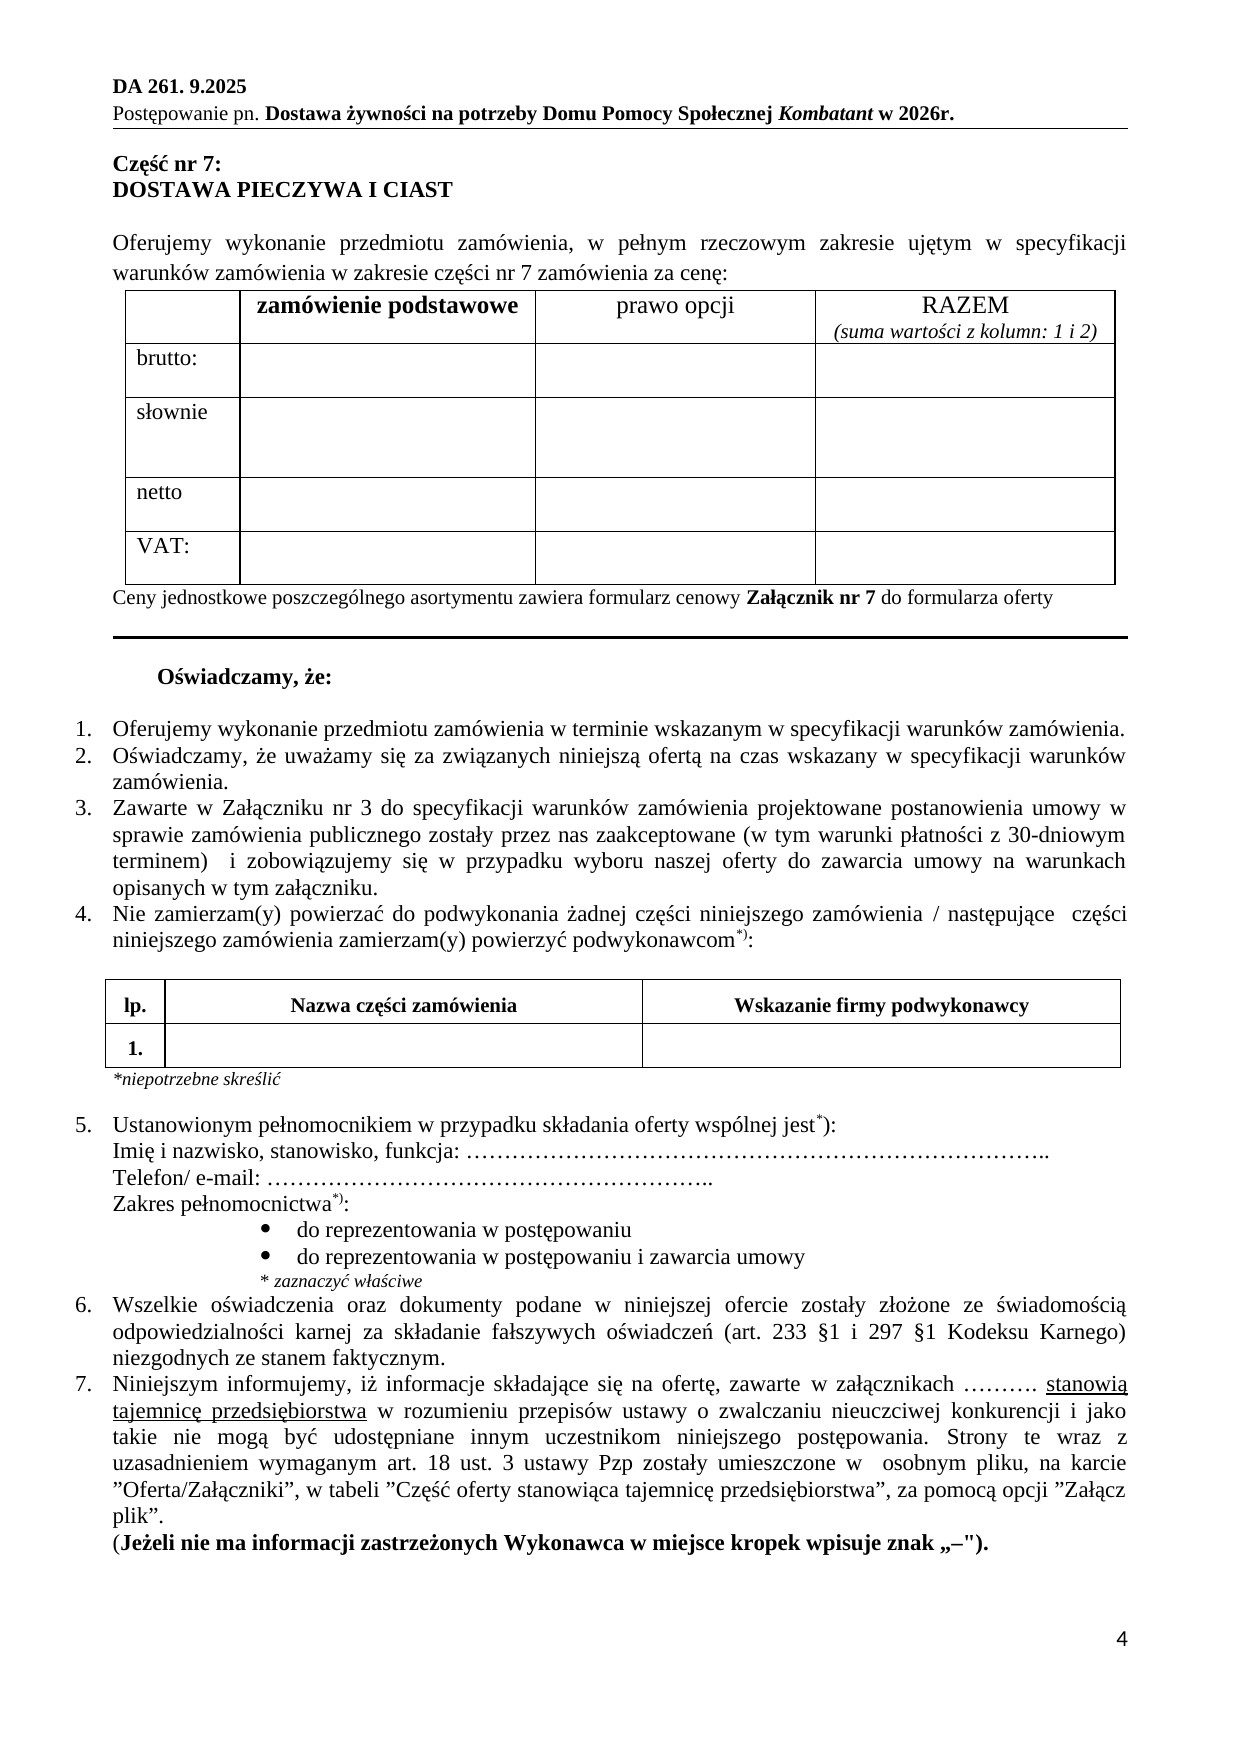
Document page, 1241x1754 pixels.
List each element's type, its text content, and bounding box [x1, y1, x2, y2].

text Imię i nazwisko, stanowisko, funkcja: ………………………………………………………………….. [112, 1137, 1128, 1163]
text Telefon/ e-mail: ………………………………………………….. [112, 1163, 1128, 1190]
list do reprezentowania w postępowaniu i zawarcia umowy [261, 1243, 1128, 1270]
list Zawarte w Załączniku nr 3 do specyfikacji warunków zamówienia projektowane postanowienia umowy w sprawie zamówienia publicznego zostały przez nas zaakceptowane (w tym warunki płatności z 30-dniowym terminem) i zobowiązujemy się w przypadku wyboru naszej oferty do zawarcia umowy na warunkach opisanych w tym załączniku. [75, 794, 1128, 900]
list Nie zamierzam(y) powierzać do podwykonania żadnej części niniejszego zamówienia / następujące części niniejszego zamówienia zamierzam(y) powierzyć podwykonawcom*): [75, 900, 1128, 953]
text *niepotrzebne skreślić [112, 1068, 1128, 1089]
text Część nr 7: [112, 150, 1128, 176]
table_header prawo opcji [536, 291, 815, 343]
list Wszelkie oświadczenia oraz dokumenty podane w niniejszej ofercie zostały złożone ze świadomością odpowiedzialności karnej za składanie fałszywych oświadczeń (art. 233 §1 i 297 §1 Kodeksu Karnego) niezgodnych ze stanem faktycznym. [75, 1291, 1128, 1370]
text * zaznaczyć właściwe [186, 1270, 1128, 1291]
list Niniejszym informujemy, iż informacje składające się na ofertę, zawarte w załącznikach ………. stanowią tajemnicę przedsiębiorstwa w rozumieniu przepisów ustawy o zwalczaniu nieuczciwej konkurencji i jako takie nie mogą być udostępniane innym uczestnikom niniejszego postępowania. Strony te wraz z uzasadnieniem wymaganym art. 18 ust. 3 ustawy Pzp zostały umieszczone w osobnym pliku, na karcie ”Oferta/Załączniki”, w tabeli ”Część oferty stanowiąca tajemnicę przedsiębiorstwa”, za pomocą opcji ”Załącz plik”. [75, 1370, 1128, 1528]
table_cell [166, 1024, 642, 1067]
table_cell słownie [126, 398, 239, 477]
table_header Wskazanie firmy podwykonawcy [643, 980, 1120, 1023]
table_cell [241, 532, 535, 584]
list Oświadczamy, że uważamy się za związanych niniejszą ofertą na czas wskazany w specyfikacji warunków zamówienia. [75, 742, 1128, 794]
table_cell [536, 344, 815, 397]
table_cell [816, 532, 1114, 584]
table_header [126, 291, 239, 343]
table_header RAZEM (suma wartości z kolumn: 1 i 2) [816, 291, 1114, 343]
text (Jeżeli nie ma informacji zastrzeżonych Wykonawca w miejsce kropek wpisuje znak „–"). [112, 1528, 1128, 1555]
table_cell netto [126, 478, 239, 531]
table_header Nazwa części zamówienia [166, 980, 642, 1023]
list Ustanowionym pełnomocnikiem w przypadku składania oferty wspólnej jest*): [75, 1111, 1128, 1137]
text Ceny jednostkowe poszczególnego asortymentu zawiera formularz cenowy Załącznik nr 7 do formularza oferty [112, 585, 1128, 609]
table_cell [816, 398, 1114, 477]
text DOSTAWA PIECZYWA I CIAST [112, 176, 1128, 203]
table_cell [536, 532, 815, 584]
list Oświadczamy, że: [157, 663, 1128, 689]
text Zakres pełnomocnictwa*): [112, 1190, 1128, 1216]
list do reprezentowania w postępowaniu [261, 1216, 1128, 1243]
text Oferujemy wykonanie przedmiotu zamówienia, w pełnym rzeczowym zakresie ujętym w specyfikacji warunków zamówienia w zakresie części nr 7 zamówienia za cenę: [112, 229, 1128, 286]
table_cell [536, 398, 815, 477]
table_cell 1. [106, 1024, 164, 1067]
table_cell [643, 1024, 1120, 1067]
table_cell [536, 478, 815, 531]
table_cell [241, 344, 535, 397]
table_cell [241, 478, 535, 531]
table_cell brutto: [126, 344, 239, 397]
table_cell [241, 398, 535, 477]
list Oferujemy wykonanie przedmiotu zamówienia w terminie wskazanym w specyfikacji warunków zamówienia. [75, 715, 1128, 742]
table_cell [816, 344, 1114, 397]
table_header zamówienie podstawowe [241, 291, 535, 343]
table_header lp. [106, 980, 164, 1023]
table_cell VAT: [126, 532, 239, 584]
table_cell [816, 478, 1114, 531]
